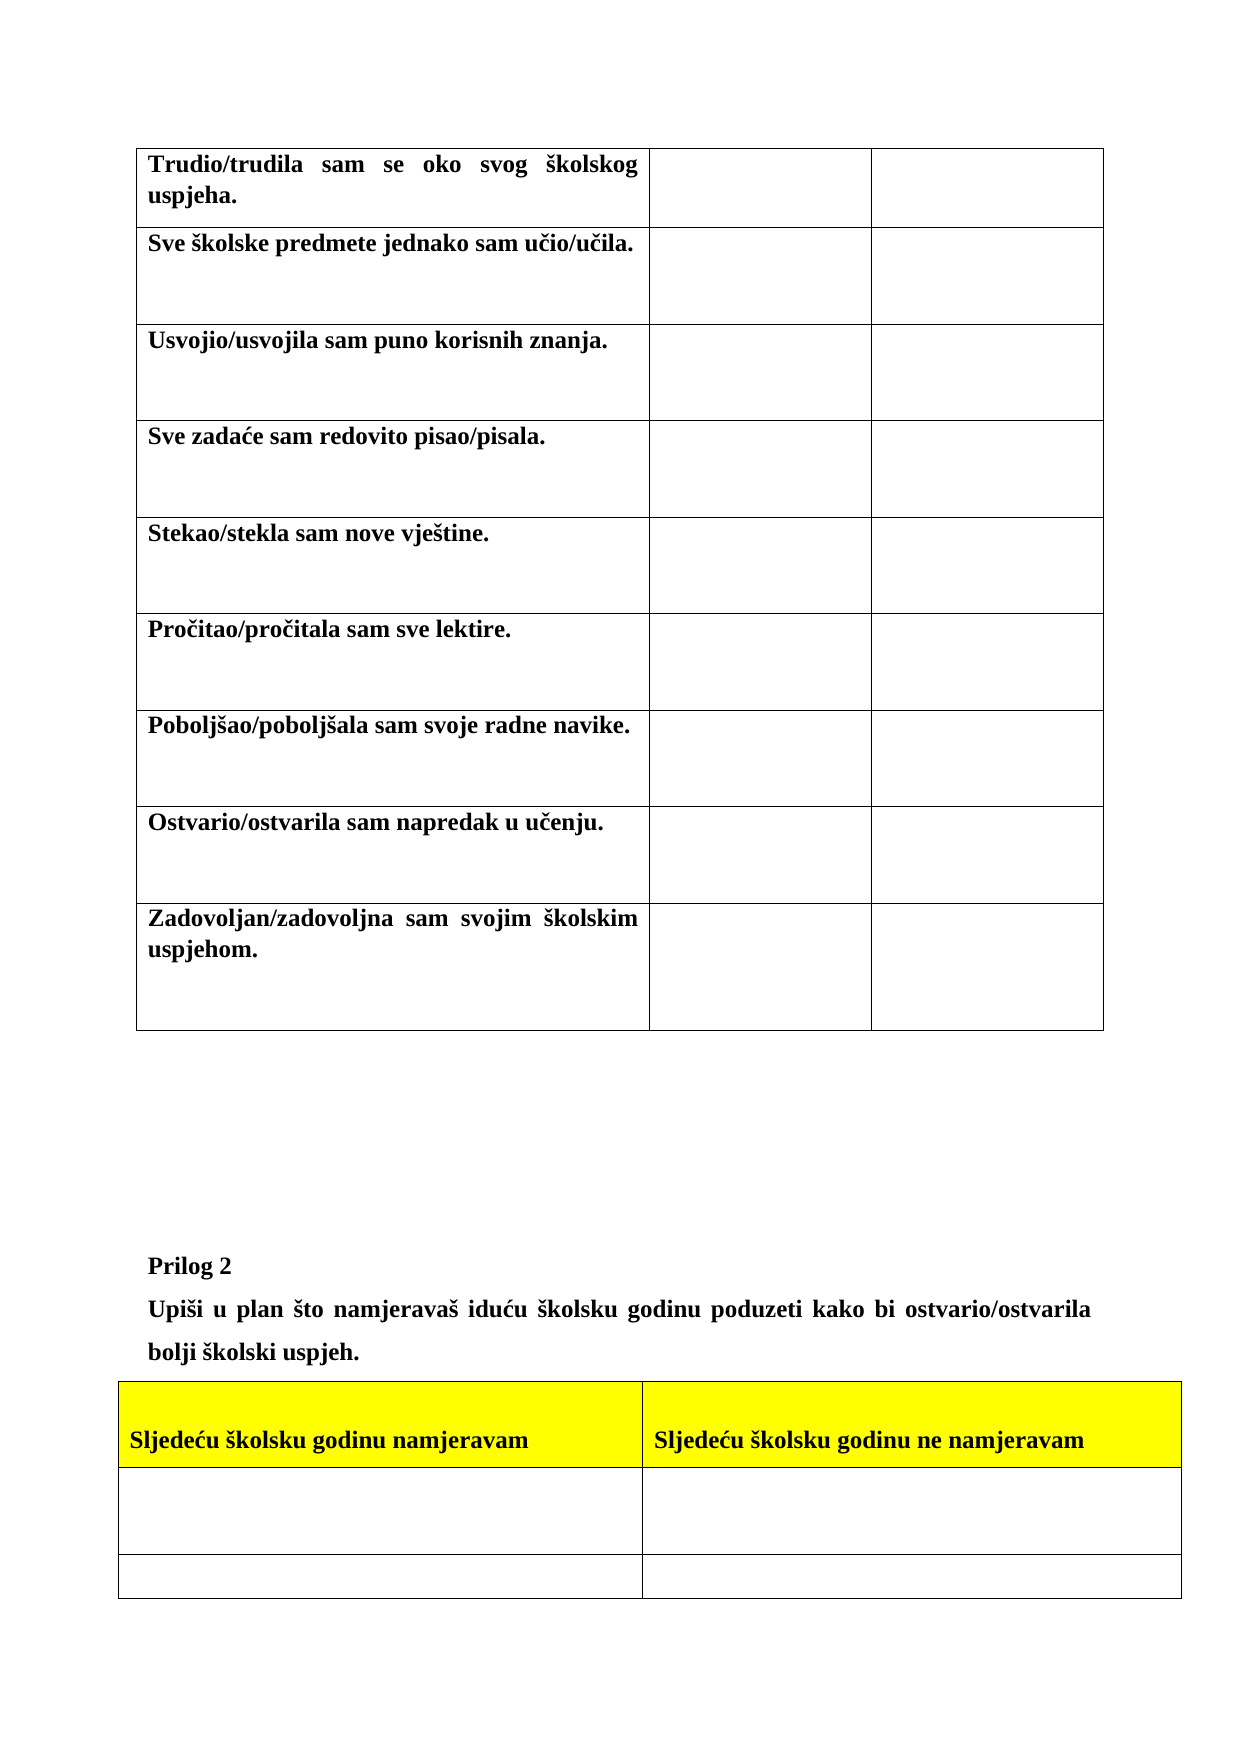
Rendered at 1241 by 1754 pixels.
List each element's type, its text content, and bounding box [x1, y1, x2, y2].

table_header Sljedeću školsku godinu ne namjeravam [643, 1382, 1181, 1467]
table_cell [650, 904, 871, 1030]
table_cell [872, 228, 1103, 324]
table_cell [650, 711, 871, 806]
table_cell Sve zadaće sam redovito pisao/pisala. [137, 421, 649, 517]
text Upiši u plan što namjeravaš iduću školsku godinu poduzeti kako bi ostvario/ostvarila bolji školski uspjeh. [148, 1294, 1093, 1366]
table_cell [872, 421, 1103, 517]
table_cell [119, 1468, 642, 1554]
table_cell [650, 149, 871, 227]
table_cell [650, 614, 871, 709]
table_cell [650, 421, 871, 517]
table_cell [650, 807, 871, 902]
table_cell Poboljšao/poboljšala sam svoje radne navike. [137, 711, 649, 806]
table_cell Pročitao/pročitala sam sve lektire. [137, 614, 649, 709]
table_cell Usvojio/usvojila sam puno korisnih znanja. [137, 325, 649, 420]
table_cell [872, 149, 1103, 227]
table_header Sljedeću školsku godinu namjeravam [119, 1382, 642, 1467]
table_cell [643, 1468, 1181, 1554]
table_cell [872, 325, 1103, 420]
table_cell Trudio/trudila sam se oko svog školskog uspjeha. [137, 149, 649, 227]
table_cell Ostvario/ostvarila sam napredak u učenju. [137, 807, 649, 902]
table_cell [872, 518, 1103, 613]
table_cell [650, 325, 871, 420]
table_cell [650, 518, 871, 613]
table_cell Stekao/stekla sam nove vještine. [137, 518, 649, 613]
table_cell [643, 1555, 1181, 1598]
table_cell [872, 904, 1103, 1030]
table_cell [119, 1555, 642, 1598]
table_cell [872, 711, 1103, 806]
table_cell [650, 228, 871, 324]
table_cell Zadovoljan/zadovoljna sam svojim školskim uspjehom. [137, 904, 649, 1030]
table_cell [872, 614, 1103, 709]
table_cell Sve školske predmete jednako sam učio/učila. [137, 228, 649, 324]
text Prilog 2 [148, 1251, 1093, 1280]
table_cell [872, 807, 1103, 902]
